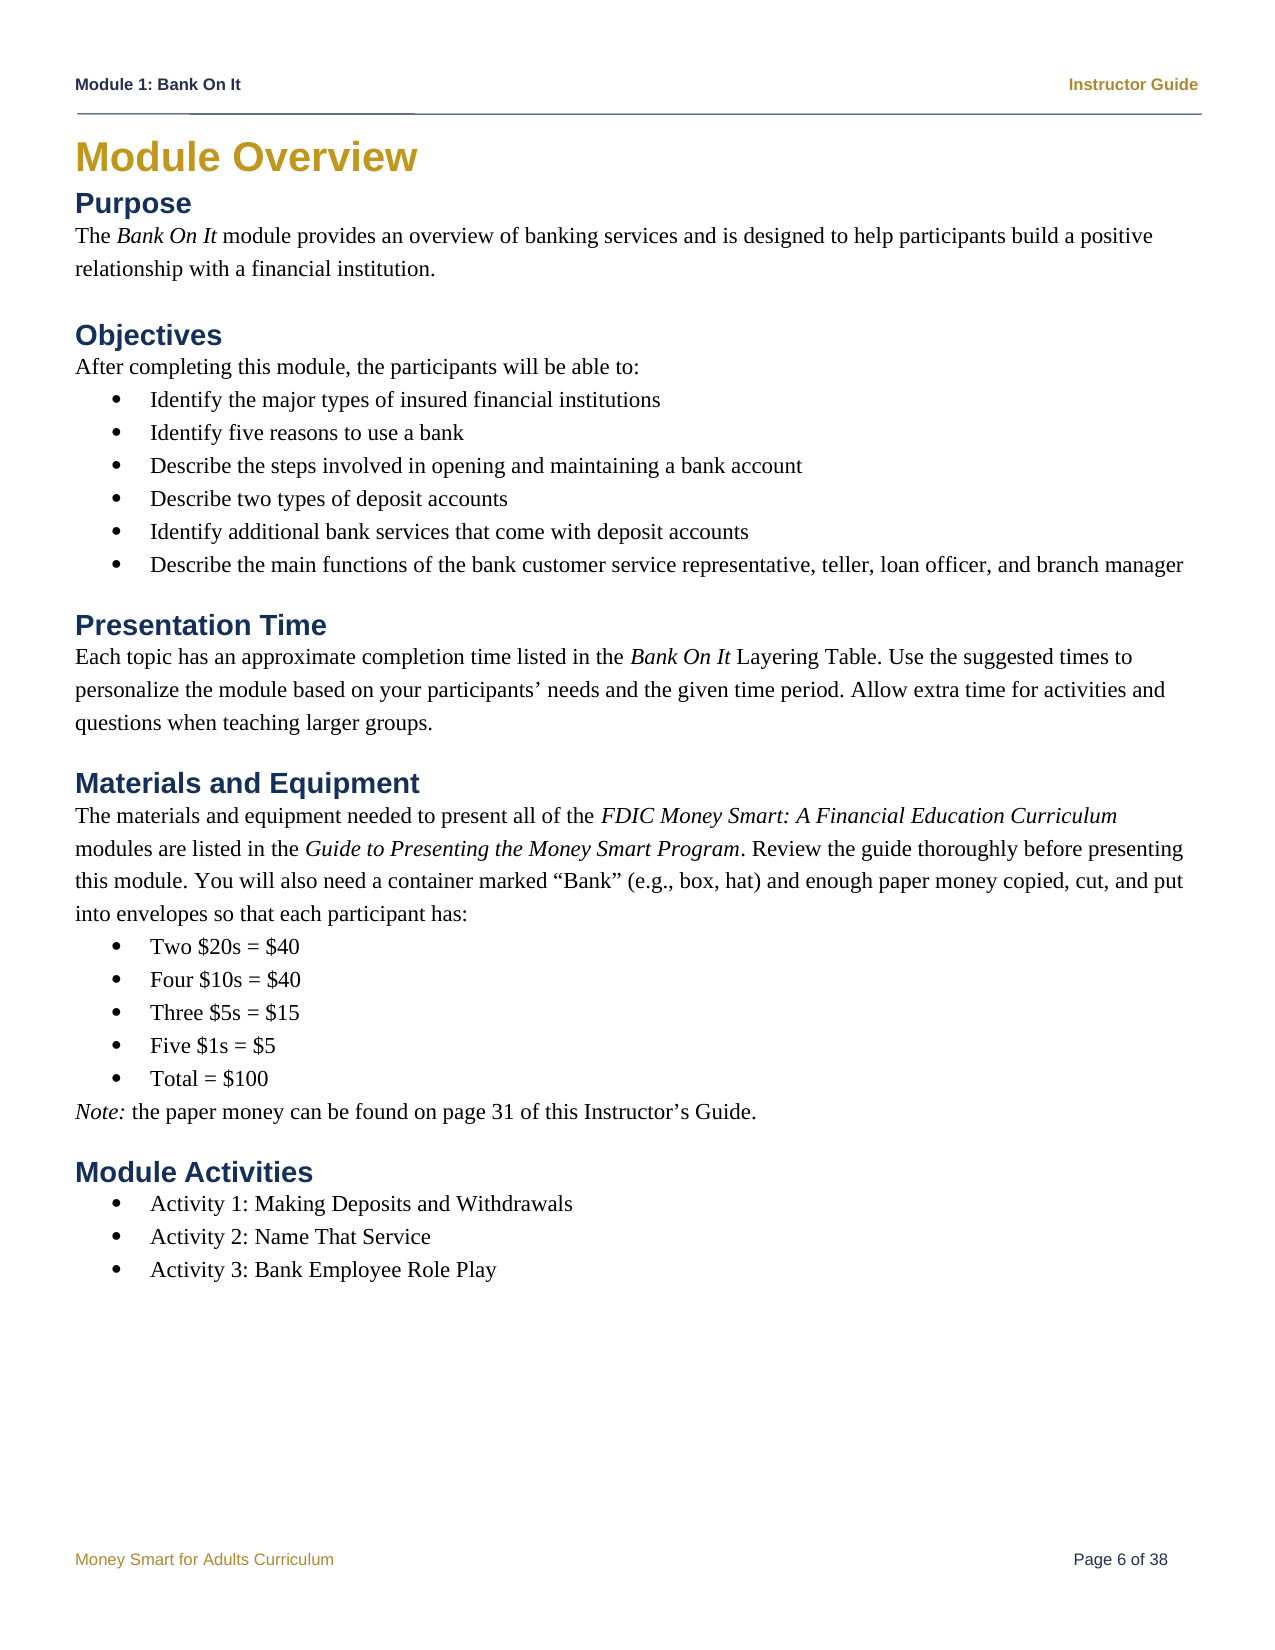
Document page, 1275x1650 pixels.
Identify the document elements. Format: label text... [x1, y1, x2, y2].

subtitle Materials and Equipment [75, 766, 1200, 799]
text Activity 1: Making Deposits and Withdrawals [112, 1191, 1200, 1217]
text Identify additional bank services that come with deposit accounts [112, 518, 1200, 544]
text Identify five reasons to use a bank [112, 419, 1200, 445]
text Each topic has an approximate completion time listed in the Bank On It Layering Table. Use the suggested times to personalize the module based on your participants’ needs and the given time period. Allow extra time for activities and questions when teaching larger groups. [75, 643, 1200, 735]
text Three $5s = $15 [112, 999, 1200, 1026]
text After completing this module, the participants will be able to: [75, 353, 1200, 379]
text Describe two types of deposit accounts [112, 485, 1200, 511]
text Five $1s = $5 [112, 1032, 1200, 1058]
text Total = $100 [112, 1065, 1200, 1091]
text The materials and equipment needed to present all of the FDIC Money Smart: A Financial Education Curriculum modules are listed in the Guide to Presenting the Money Smart Program. Review the guide thoroughly before presenting this module. You will also need a container marked “Bank” (e.g., box, hat) and enough paper money copied, cut, and put into envelopes so that each participant has: [75, 802, 1200, 927]
text Describe the main functions of the bank customer service representative, teller, loan officer, and branch manager [112, 551, 1200, 577]
text Two $20s = $40 [112, 933, 1200, 960]
text The Bank On It module provides an overview of banking services and is designed to help participants build a positive relationship with a financial institution. [75, 222, 1200, 281]
text Four $10s = $40 [112, 966, 1200, 993]
text Describe the steps involved in opening and maintaining a bank account [112, 452, 1200, 478]
subtitle Objectives [75, 317, 1200, 351]
subtitle Module Overview [75, 132, 1200, 180]
list Activity 2: Name That Service [112, 1223, 1200, 1250]
text Identify the major types of insured financial institutions [112, 386, 1200, 412]
list Activity 3: Bank Employee Role Play [112, 1256, 1200, 1283]
subtitle Presentation Time [75, 608, 1200, 641]
text Note: the paper money can be found on page 31 of this Instructor’s Guide. [75, 1098, 1200, 1124]
subtitle Module Activities [75, 1155, 1200, 1188]
subtitle Purpose [75, 186, 1200, 219]
